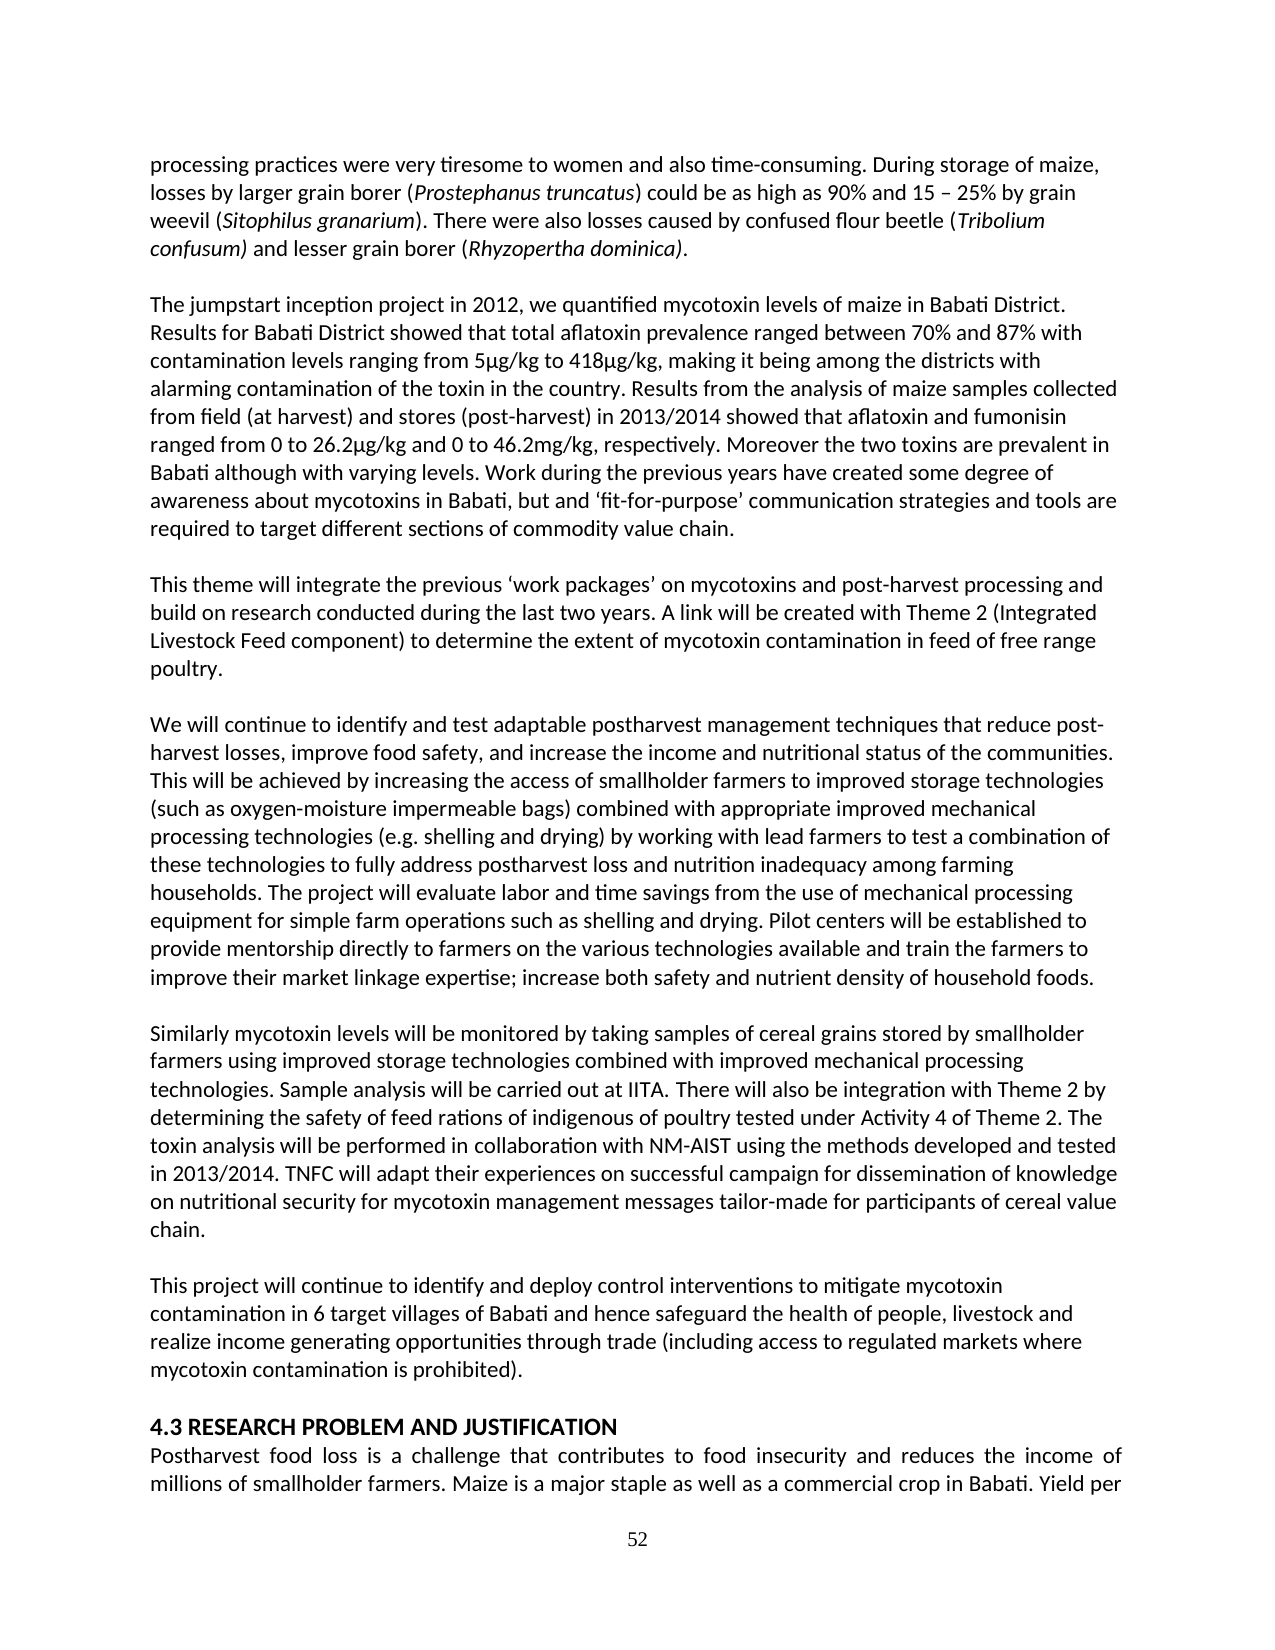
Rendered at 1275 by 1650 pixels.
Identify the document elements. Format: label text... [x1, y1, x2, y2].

text This theme will integrate the previous ‘work packages’ on mycotoxins and post-harvest processing and build on research conducted during the last two years. A link will be created with Theme 2 (Integrated Livestock Feed component) to determine the extent of mycotoxin contamination in feed of free range poultry. [150, 570, 1125, 682]
text This project will continue to identify and deploy control interventions to mitigate mycotoxin contamination in 6 target villages of Babati and hence safeguard the health of people, livestock and realize income generating opportunities through trade (including access to regulated markets where mycotoxin contamination is prohibited). [150, 1271, 1125, 1383]
text The jumpstart inception project in 2012, we quantified mycotoxin levels of maize in Babati District. Results for Babati District showed that total aflatoxin prevalence ranged between 70% and 87% with contamination levels ranging from 5µg/kg to 418µg/kg, making it being among the districts with alarming contamination of the toxin in the country. Results from the analysis of maize samples collected from field (at harvest) and stores (post-harvest) in 2013/2014 showed that aflatoxin and fumonisin ranged from 0 to 26.2µg/kg and 0 to 46.2mg/kg, respectively. Moreover the two toxins are prevalent in Babati although with varying levels. Work during the previous years have created some degree of awareness about mycotoxins in Babati, but and ‘fit-for-purpose’ communication strategies and tools are required to target different sections of commodity value chain. [150, 290, 1125, 542]
text Similarly mycotoxin levels will be monitored by taking samples of cereal grains stored by smallholder farmers using improved storage technologies combined with improved mechanical processing technologies. Sample analysis will be carried out at IITA. There will also be integration with Theme 2 by determining the safety of feed rations of indigenous of poultry tested under Activity 4 of Theme 2. The toxin analysis will be performed in collaboration with NM-AIST using the methods developed and tested in 2013/2014. TNFC will adapt their experiences on successful campaign for dissemination of knowledge on nutritional security for mycotoxin management messages tailor-made for participants of cereal value chain. [150, 1019, 1125, 1243]
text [150, 1441, 1125, 1497]
text 4.3 RESEARCH PROBLEM AND JUSTIFICATION [150, 1411, 1125, 1441]
text We will continue to identify and test adaptable postharvest management techniques that reduce post-harvest losses, improve food safety, and increase the income and nutritional status of the communities. This will be achieved by increasing the access of smallholder farmers to improved storage technologies (such as oxygen-moisture impermeable bags) combined with appropriate improved mechanical processing technologies (e.g. shelling and drying) by working with lead farmers to test a combination of these technologies to fully address postharvest loss and nutrition inadequacy among farming households. The project will evaluate labor and time savings from the use of mechanical processing equipment for simple farm operations such as shelling and drying. Pilot centers will be established to provide mentorship directly to farmers on the various technologies available and train the farmers to improve their market linkage expertise; increase both safety and nutrient density of household foods. [150, 710, 1125, 991]
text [150, 150, 1125, 262]
